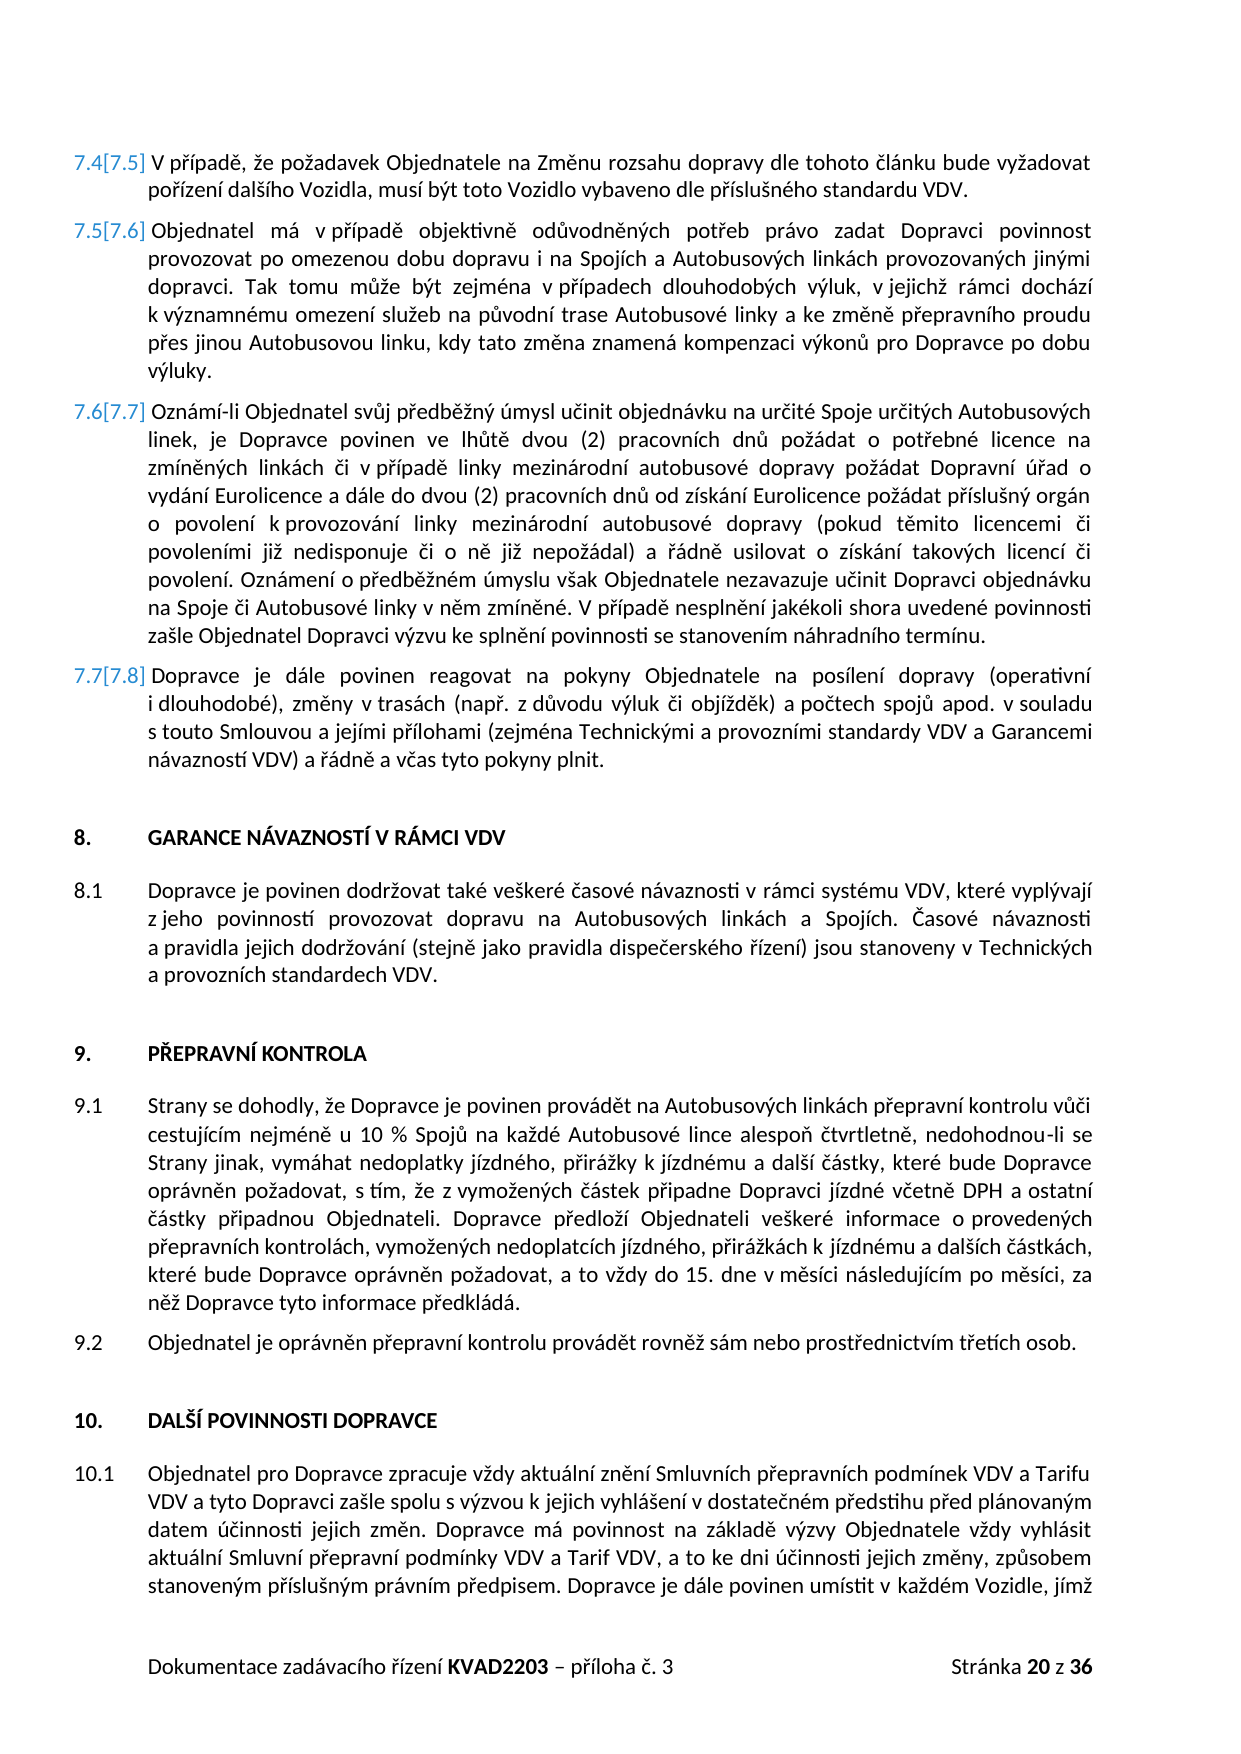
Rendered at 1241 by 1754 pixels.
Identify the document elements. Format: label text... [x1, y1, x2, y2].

subtitle Garance návazností v rámci VDV [74, 823, 1093, 852]
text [74, 1459, 1093, 1599]
text Strany se dohodly, že Dopravce je povinen provádět na Autobusových linkách přepravní kontrolu vůči cestujícím nejméně u 10 % Spojů na každé Autobusové lince alespoň čtvrtletně, nedohodnou-li se Strany jinak, vymáhat nedoplatky jízdného, přirážky k jízdnému a další částky, které bude Dopravce oprávněn požadovat, s tím, že z vymožených částek připadne Dopravci jízdné včetně DPH a ostatní částky připadnou Objednateli. Dopravce předloží Objednateli veškeré informace o provedených přepravních kontrolách, vymožených nedoplatcích jízdného, přirážkách k jízdnému a dalších částkách, které bude Dopravce oprávněn požadovat, a to vždy do 15. dne v měsíci následujícím po měsíci, za něž Dopravce tyto informace předkládá. [74, 1092, 1093, 1316]
text Oznámí-li Objednatel svůj předběžný úmysl učinit objednávku na určité Spoje určitých Autobusových linek, je Dopravce povinen ve lhůtě dvou (2) pracovních dnů požádat o potřebné licence na zmíněných linkách či v případě linky mezinárodní autobusové dopravy požádat Dopravní úřad o vydání Eurolicence a dále do dvou (2) pracovních dnů od získání Eurolicence požádat příslušný orgán o povolení k provozování linky mezinárodní autobusové dopravy (pokud těmito licencemi či povoleními již nedisponuje či o ně již nepožádal) a řádně usilovat o získání takových licencí či povolení. Oznámení o předběžném úmyslu však Objednatele nezavazuje učinit Dopravci objednávku na Spoje či Autobusové linky v něm zmíněné. V případě nesplnění jakékoli shora uvedené povinnosti zašle Objednatel Dopravci výzvu ke splnění povinnosti se stanovením náhradního termínu. [74, 397, 1093, 649]
text Objednatel je oprávněn přepravní kontrolu provádět rovněž sám nebo prostřednictvím třetích osob. [74, 1328, 1093, 1356]
text Dopravce je povinen dodržovat také veškeré časové návaznosti v rámci systému VDV, které vyplývají z jeho povinností provozovat dopravu na Autobusových linkách a Spojích. Časové návaznosti a pravidla jejich dodržování (stejně jako pravidla dispečerského řízení) jsou stanoveny v Technických a provozních standardech VDV. [74, 877, 1093, 989]
text Dopravce je dále povinen reagovat na pokyny Objednatele na posílení dopravy (operativní i dlouhodobé), změny v trasách (např. z důvodu výluk či objížděk) a počtech spojů apod. v souladu s touto Smlouvou a jejími přílohami (zejména Technickými a provozními standardy VDV a Garancemi návazností VDV) a řádně a včas tyto pokyny plnit. [74, 661, 1093, 773]
text V případě, že požadavek Objednatele na Změnu rozsahu dopravy dle tohoto článku bude vyžadovat pořízení dalšího Vozidla, musí být toto Vozidlo vybaveno dle příslušného standardu VDV. [74, 148, 1093, 204]
subtitle Další povinnosti Dopravce [74, 1406, 1093, 1434]
text Objednatel má v případě objektivně odůvodněných potřeb právo zadat Dopravci povinnost provozovat po omezenou dobu dopravu i na Spojích a Autobusových linkách provozovaných jinými dopravci. Tak tomu může být zejména v případech dlouhodobých výluk, v jejichž rámci dochází k významnému omezení služeb na původní trase Autobusové linky a ke změně přepravního proudu přes jinou Autobusovou linku, kdy tato změna znamená kompenzaci výkonů pro Dopravce po dobu výluky. [74, 216, 1093, 384]
subtitle Přepravní kontrola [74, 1039, 1093, 1067]
